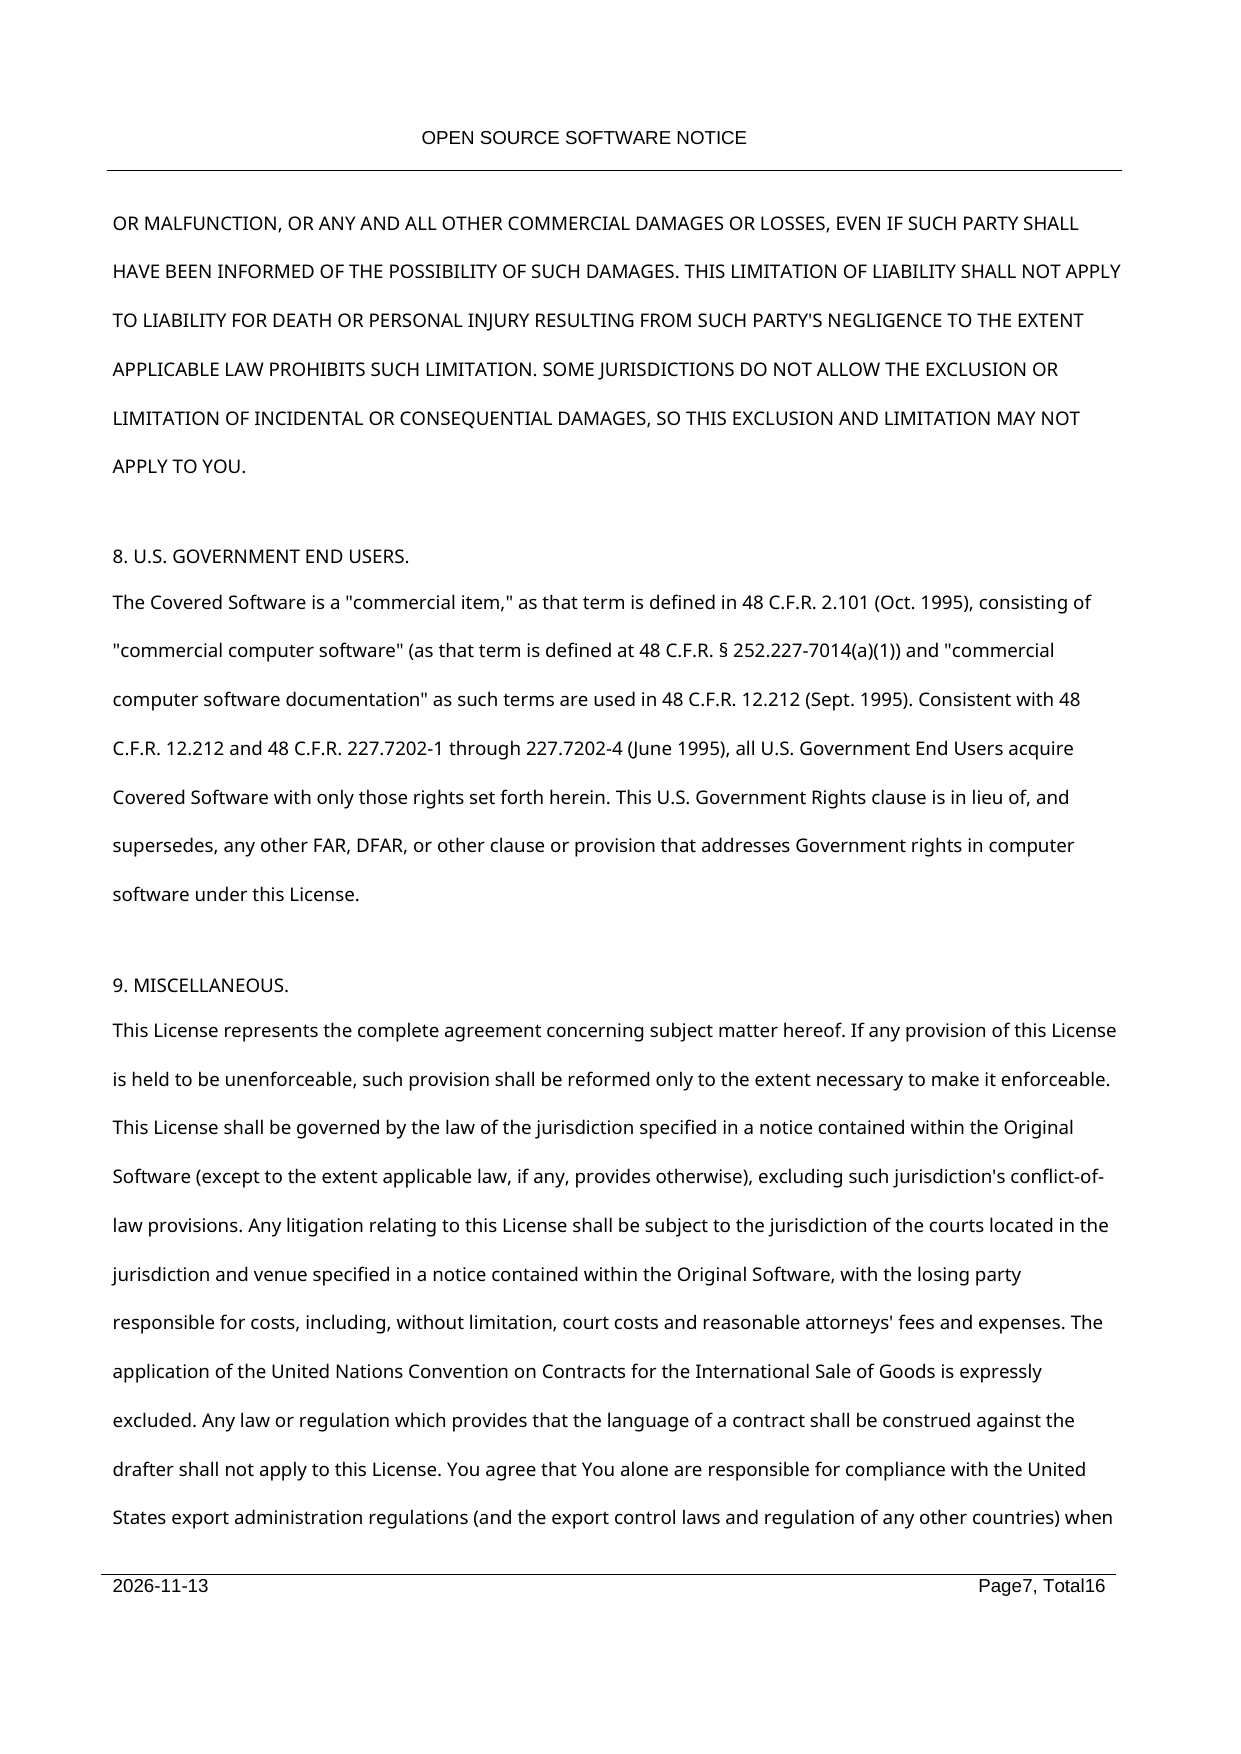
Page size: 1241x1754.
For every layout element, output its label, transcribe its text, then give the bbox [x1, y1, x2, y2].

text 8. U.S. GOVERNMENT END USERS. [112, 540, 1128, 573]
text The Covered Software is a "commercial item," as that term is defined in 48 C.F.R. 2.101 (Oct. 1995), consisting of "commercial computer software" (as that term is defined at 48 C.F.R. § 252.227-7014(a)(1)) and "commercial computer software documentation" as such terms are used in 48 C.F.R. 12.212 (Sept. 1995). Consistent with 48 C.F.R. 12.212 and 48 C.F.R. 227.7202-1 through 227.7202-4 (June 1995), all U.S. Government End Users acquire Covered Software with only those rights set forth herein. This U.S. Government Rights clause is in lieu of, and supersedes, any other FAR, DFAR, or other clause or provision that addresses Government rights in computer software under this License. [112, 586, 1128, 911]
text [112, 1014, 1128, 1534]
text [112, 206, 1128, 483]
text 9. MISCELLANEOUS. [112, 968, 1128, 1001]
